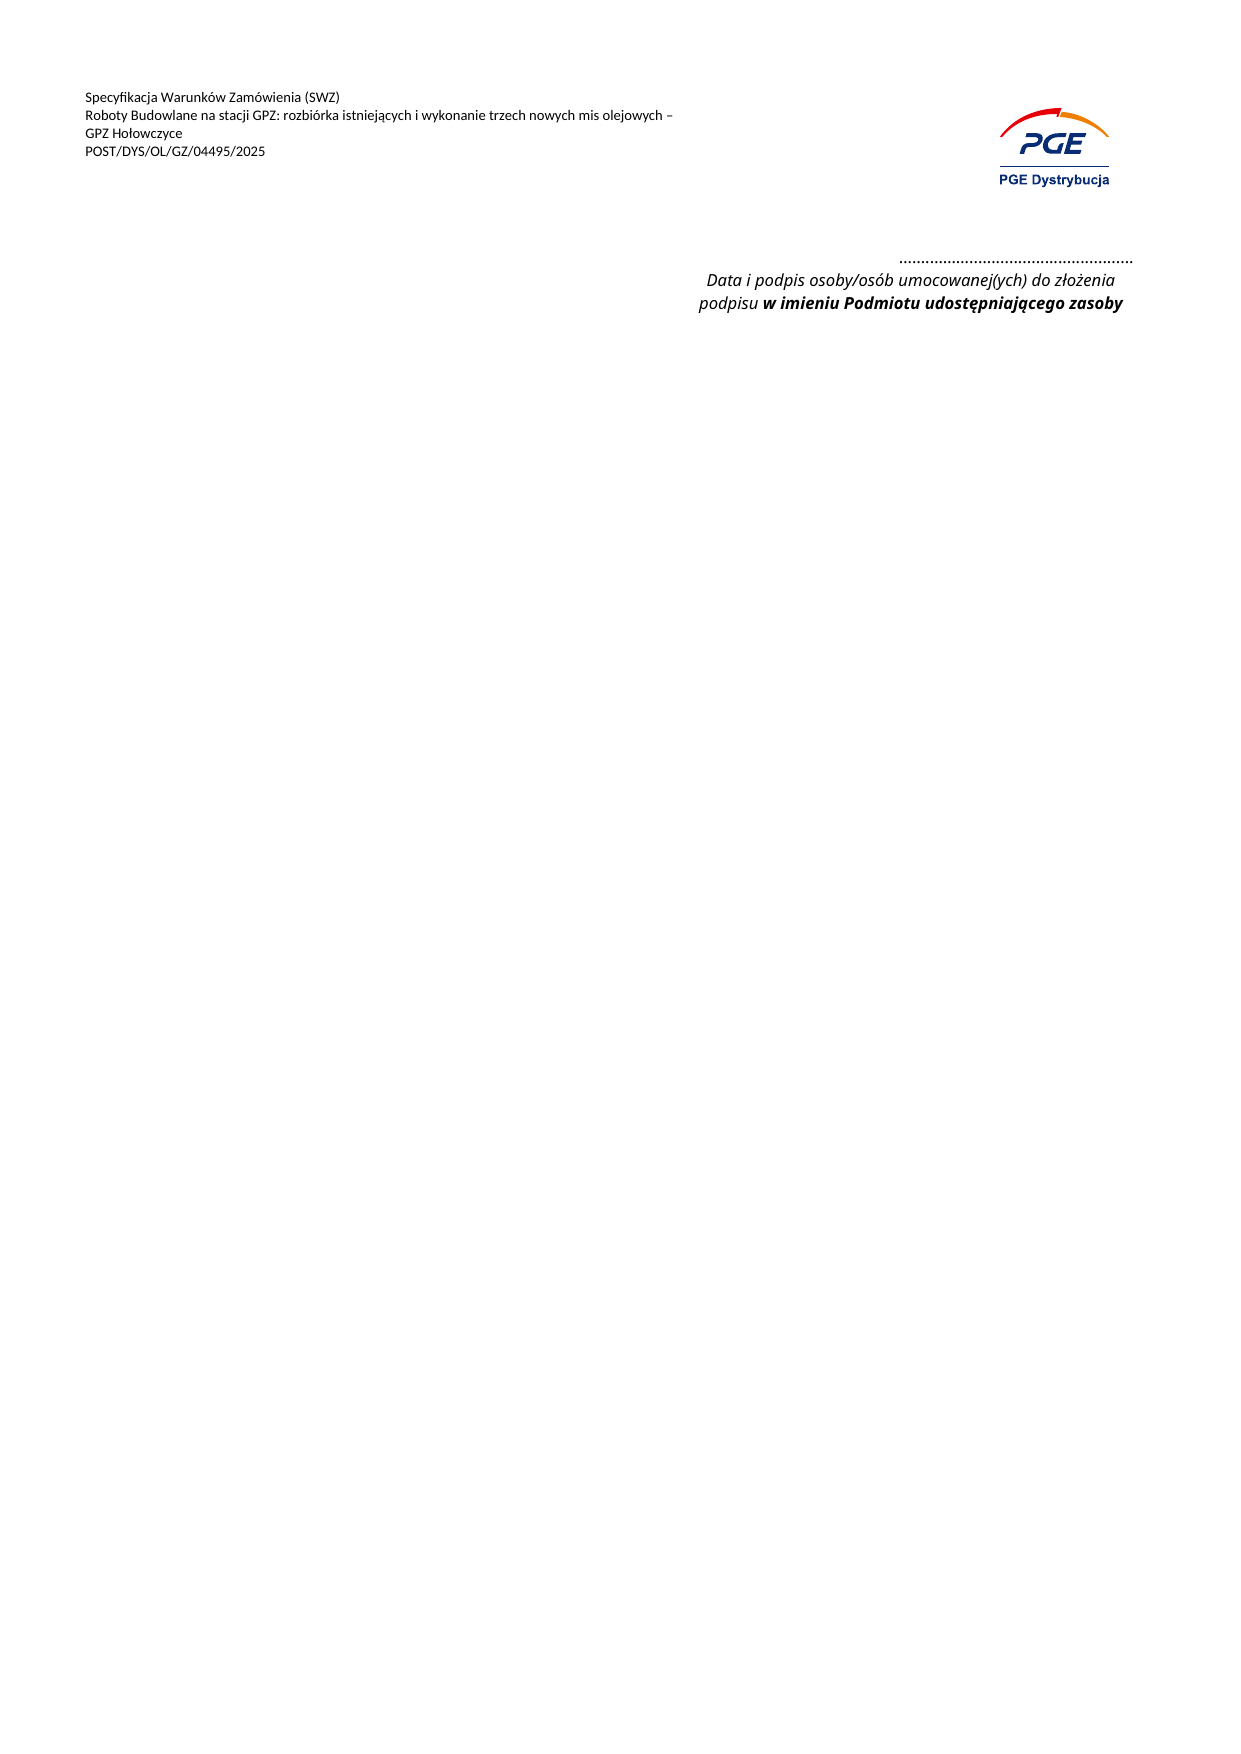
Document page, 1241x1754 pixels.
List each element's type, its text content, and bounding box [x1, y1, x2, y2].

text Data i podpis osoby/osób umocowanej(ych) do złożenia podpisu w imieniu Podmiotu udostępniającego zasoby [679, 269, 1144, 314]
text …….………..…................................ [89, 246, 1134, 269]
